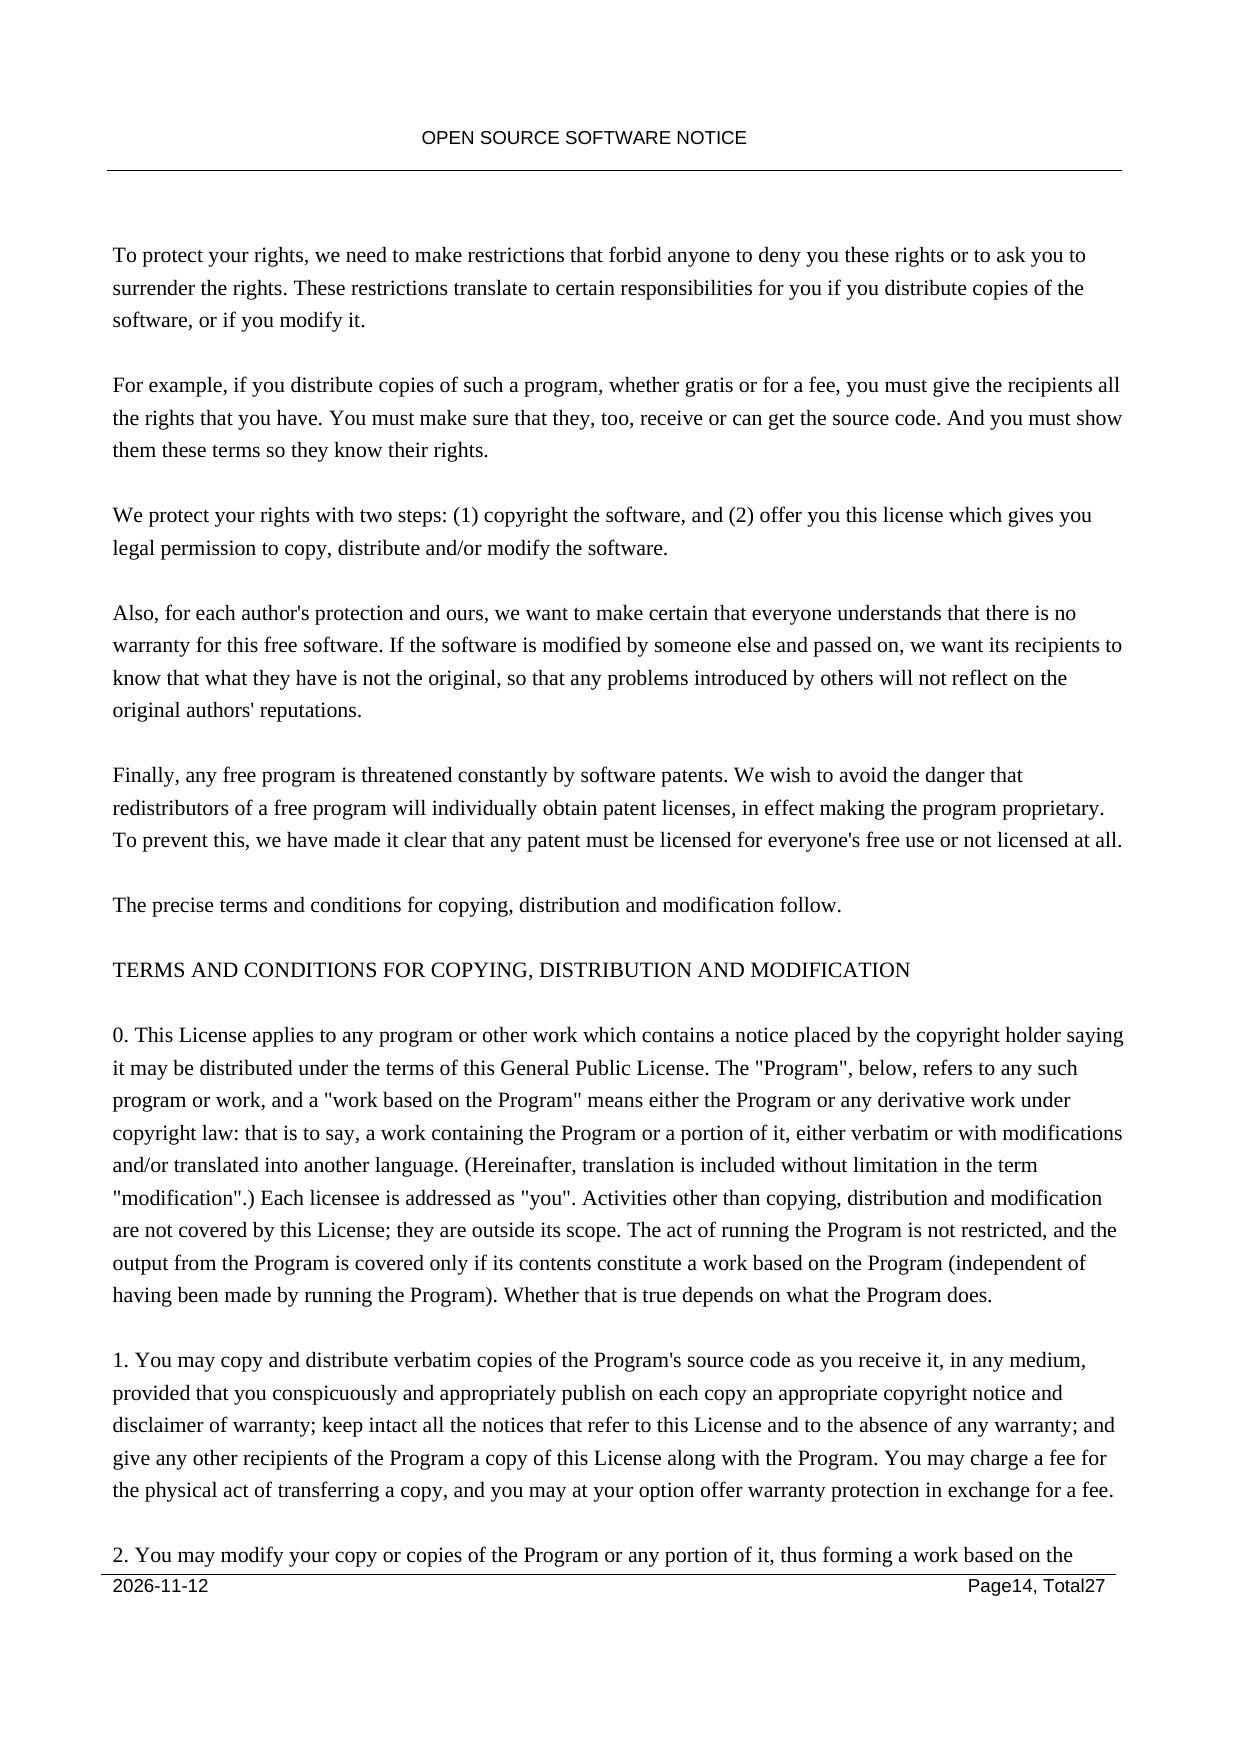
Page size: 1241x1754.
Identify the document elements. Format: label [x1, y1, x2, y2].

text [112, 206, 1128, 1571]
